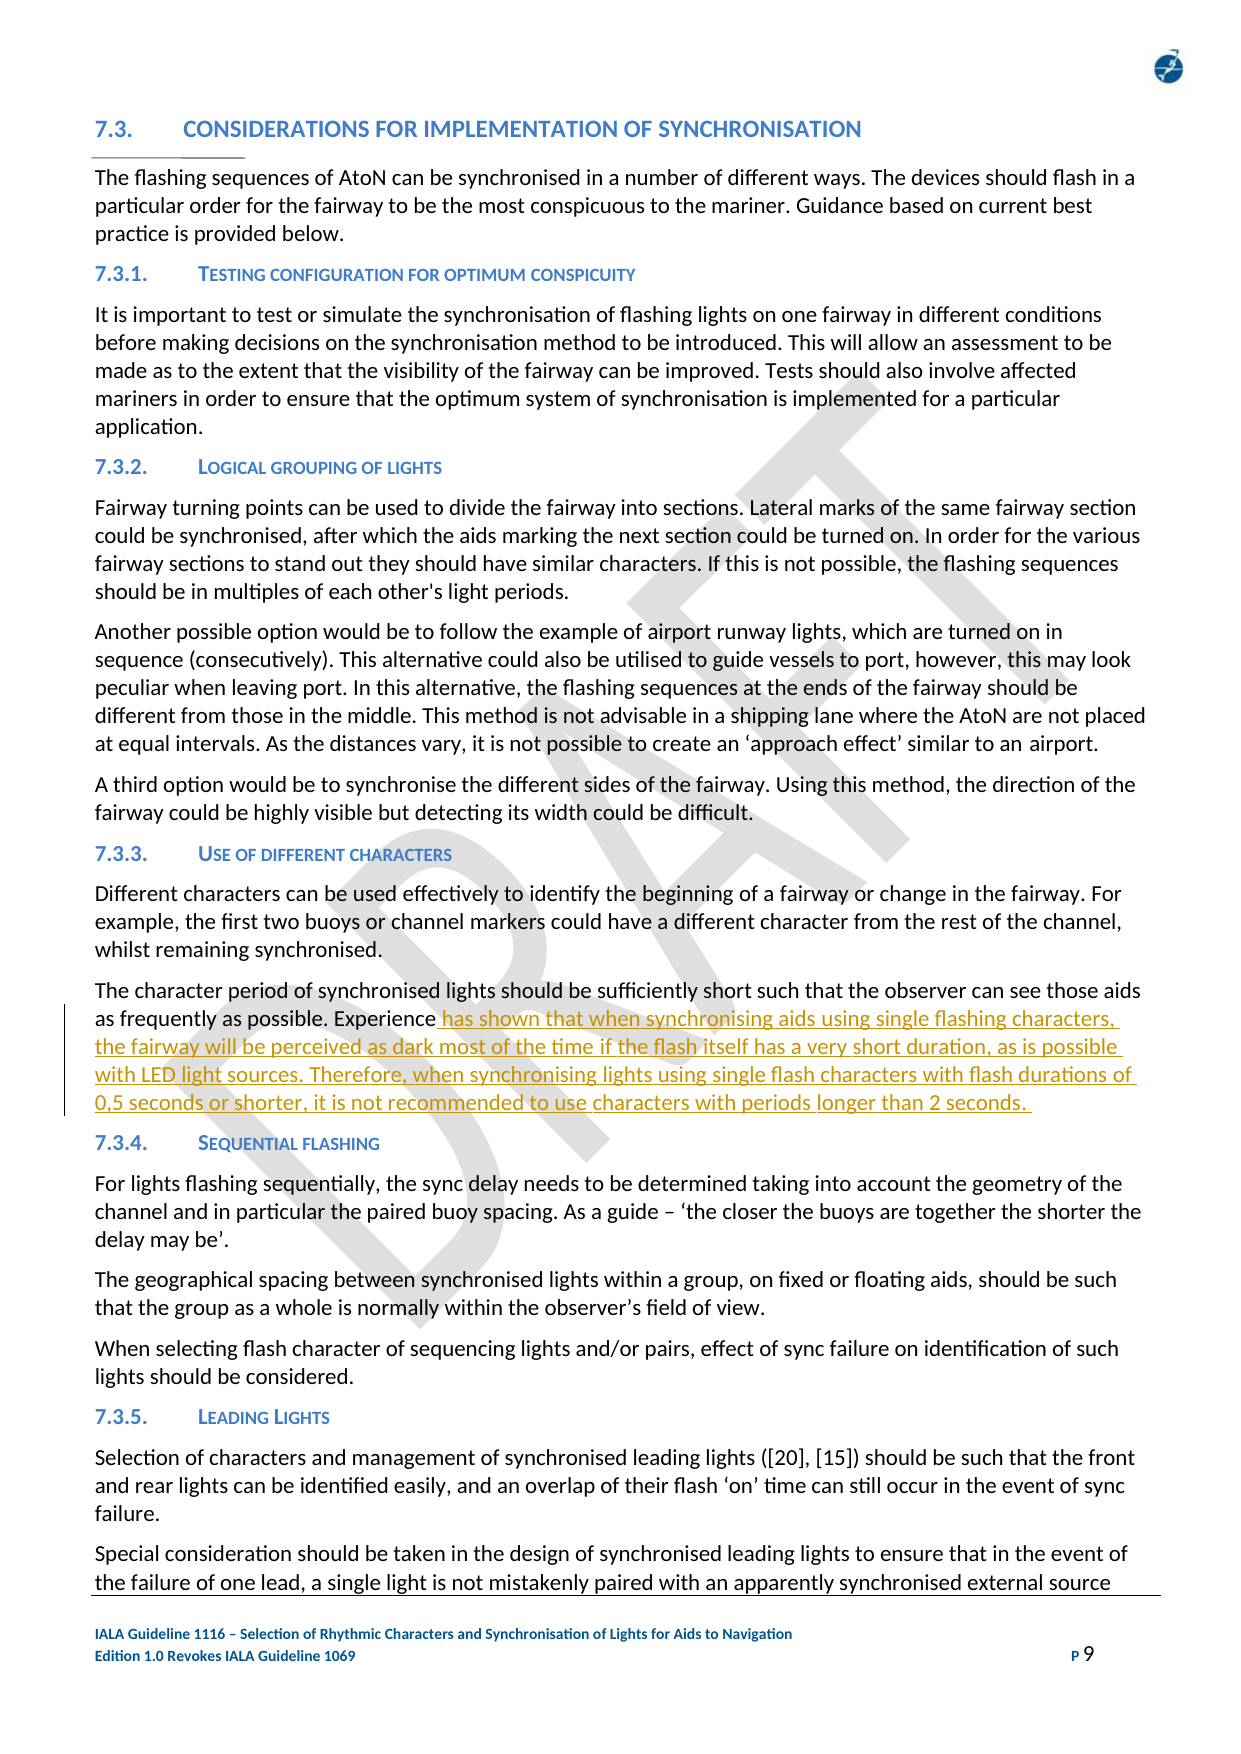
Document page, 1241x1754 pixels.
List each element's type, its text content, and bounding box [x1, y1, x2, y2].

text A third option would be to synchronise the different sides of the fairway. Using this method, the direction of the fairway could be highly visible but detecting its width could be difficult. [94, 770, 1140, 826]
list LOGICAL GROUPING OF LIGHTS [94, 452, 1201, 480]
list SEQUENTIAL FLASHING [94, 1128, 1201, 1156]
text The geographical spacing between synchronised lights within a group, on fixed or floating aids, should be such that the group as a whole is normally within the observer’s field of view. [94, 1265, 1121, 1321]
text The flashing sequences of AtoN can be synchronised in a number of different ways. The devices should flash in a particular order for the fairway to be the most conspicuous to the mariner. Guidance based on current best practice is provided below. [94, 147, 1154, 247]
text The character period of synchronised lights should be sufficiently short such that the observer can see those aids as frequently as possible. Experience [94, 976, 1145, 1116]
text Different characters can be used effectively to identify the beginning of a fairway or change in the fairway. For example, the first two buoys or channel markers could have a different character from the rest of the channel, whilst remaining synchronised. [94, 879, 1125, 963]
text Selection of characters and management of synchronised leading lights ([20], [15]) should be such that the front and rear lights can be identified easily, and an overlap of their flash ‘on’ time can still occur in the event of sync failure. [94, 1443, 1139, 1527]
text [94, 1539, 1151, 1596]
list TESTING CONFIGURATION FOR OPTIMUM CONSPICUITY [94, 259, 1201, 287]
subtitle CONSIDERATIONS FOR IMPLEMENTATION OF SYNCHRONISATION [94, 113, 1201, 144]
text Fairway turning points can be used to divide the fairway into sections. Lateral marks of the same fairway section could be synchronised, after which the aids marking the next section could be turned on. In order for the various fairway sections to stand out they should have similar characters. If this is not possible, the flashing sequences should be in multiples of each other's light periods. [94, 493, 1154, 605]
text It is important to test or simulate the synchronisation of flashing lights on one fairway in different conditions before making decisions on the synchronisation method to be introduced. This will allow an assessment to be made as to the extent that the visibility of the fairway can be improved. Tests should also involve affected mariners in order to ensure that the optimum system of synchronisation is implemented for a particular application. [94, 300, 1154, 440]
text Another possible option would be to follow the example of airport runway lights, which are turned on in sequence (consecutively). This alternative could also be utilised to guide vessels to port, however, this may look peculiar when leaving port. In this alternative, the flashing sequences at the ends of the fairway should be different from those in the middle. This method is not advisable in a shipping lane where the AtoN are not placed at equal intervals. As the distances vary, it is not possible to create an ‘approach effect’ similar to an airport. [94, 617, 1153, 758]
list USE OF DIFFERENT CHARACTERS [94, 839, 1201, 867]
text When selecting flash character of sequencing lights and/or pairs, effect of sync failure on identification of such lights should be considered. [94, 1334, 1123, 1390]
picture [1143, 48, 1188, 96]
list LEADING LIGHTS [94, 1402, 1201, 1431]
text For lights flashing sequentially, the sync delay needs to be determined taking into account the geometry of the channel and in particular the paired buoy spacing. As a guide – ‘the closer the buoys are together the shorter the delay may be’. [94, 1169, 1154, 1253]
